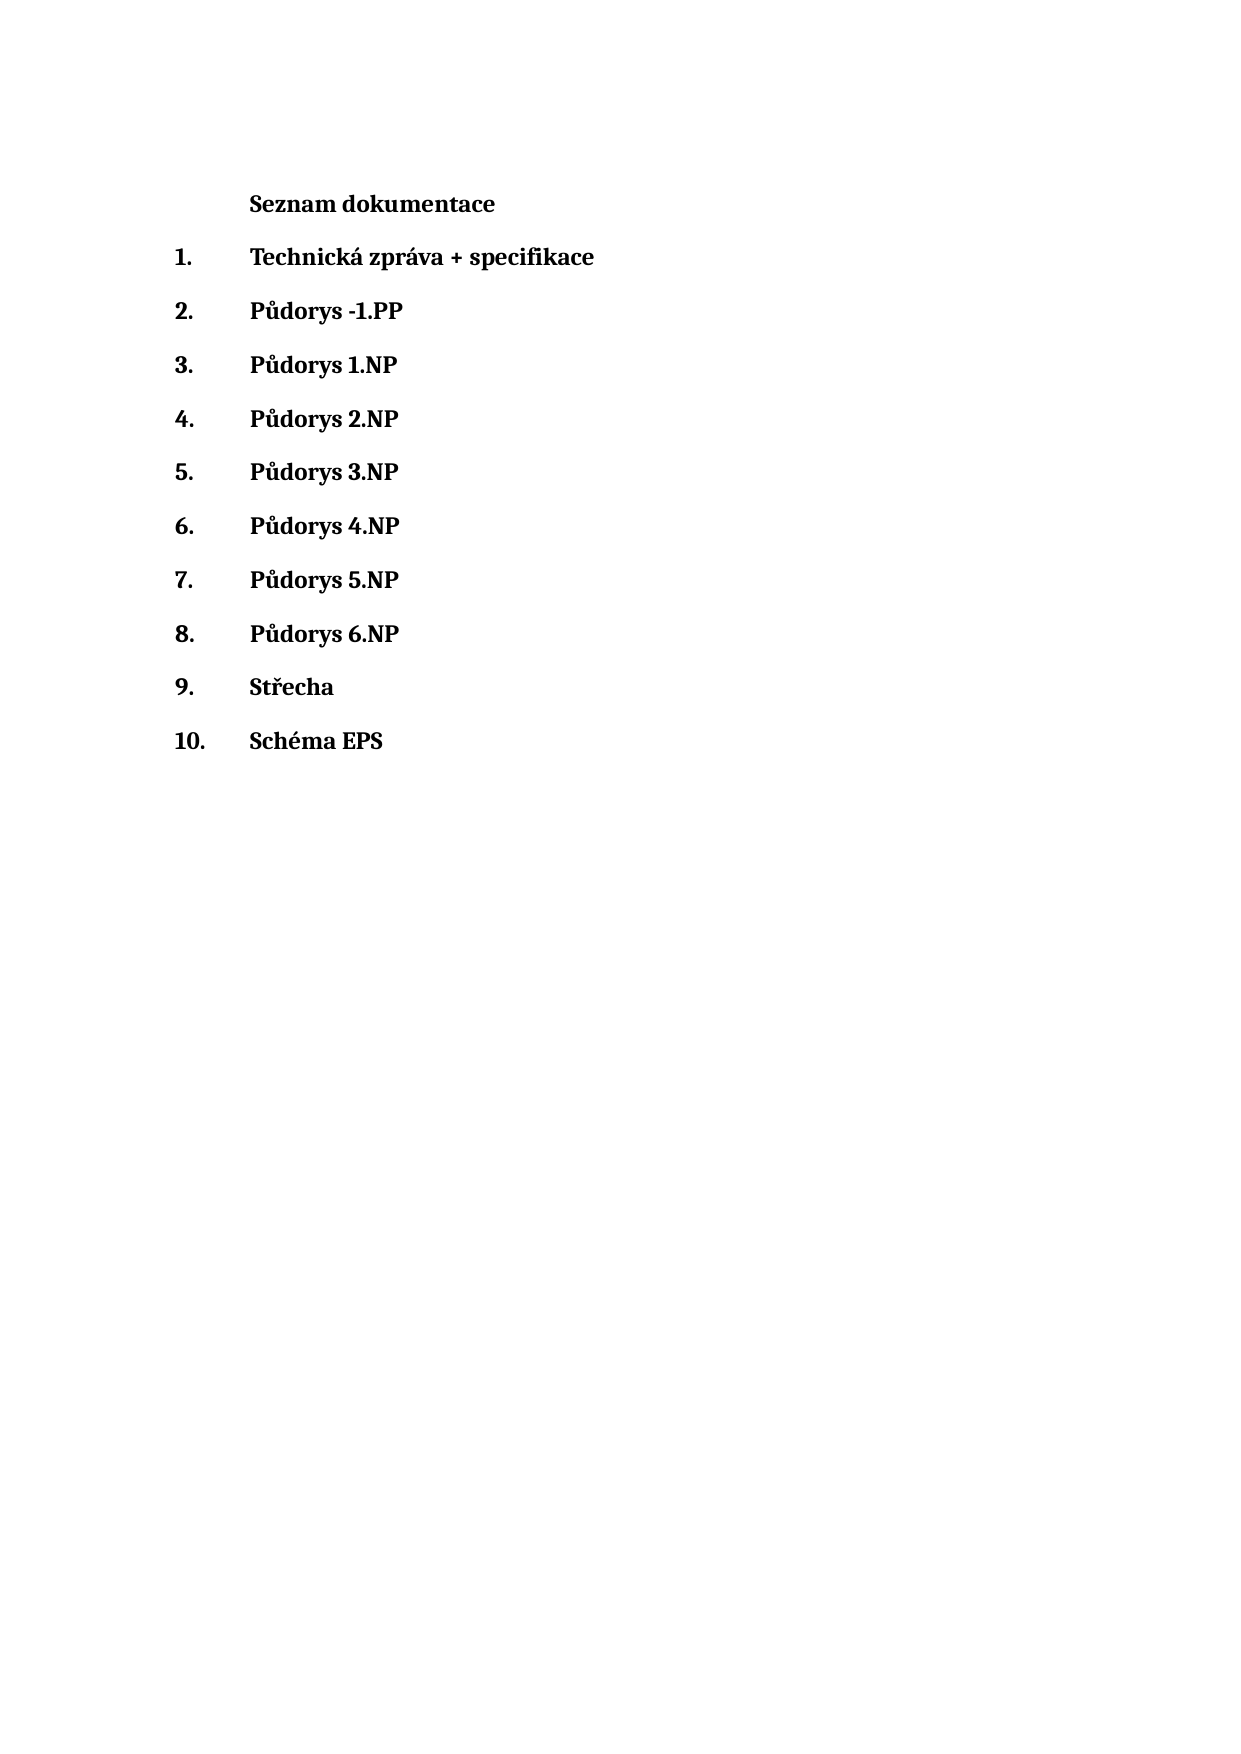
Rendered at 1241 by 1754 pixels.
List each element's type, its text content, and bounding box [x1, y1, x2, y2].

subtitle Půdorys 6.NP [175, 619, 1065, 648]
subtitle Půdorys 4.NP [175, 512, 1065, 541]
subtitle Střecha [175, 673, 1065, 702]
subtitle Půdorys 1.NP [175, 351, 1065, 379]
subtitle Technická zpráva + specifikace [175, 243, 1065, 272]
subtitle Půdorys 5.NP [175, 566, 1065, 594]
subtitle Schéma EPS [175, 727, 1065, 756]
subtitle Půdorys 2.NP [175, 404, 1065, 433]
subtitle Půdorys -1.PP [175, 297, 1065, 326]
subtitle Seznam dokumentace [250, 189, 1065, 218]
subtitle Půdorys 3.NP [175, 458, 1065, 487]
